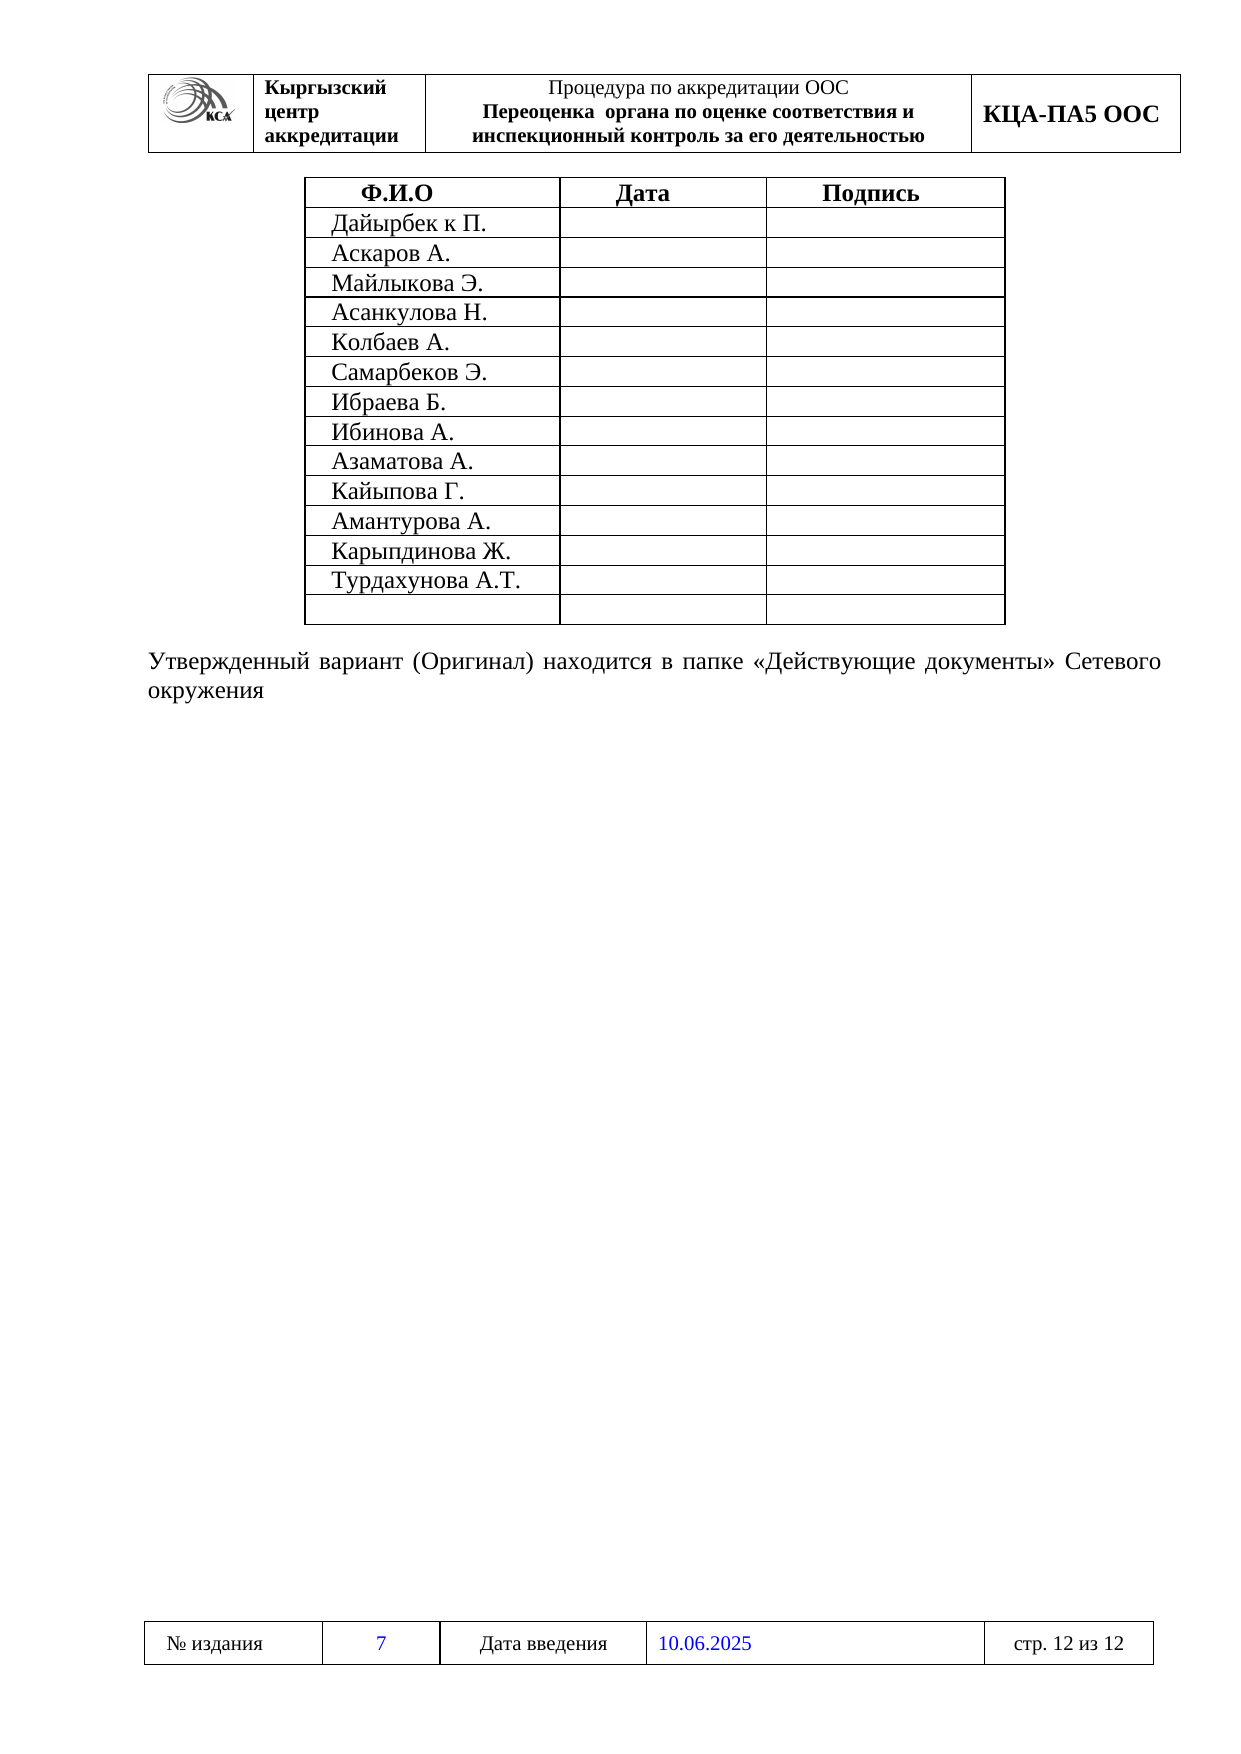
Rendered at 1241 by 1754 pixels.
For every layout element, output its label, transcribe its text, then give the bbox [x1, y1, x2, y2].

table_cell [767, 208, 1004, 237]
table_cell [767, 357, 1004, 386]
table_cell Ибинова А. [306, 417, 559, 445]
table_cell Амантурова А. [306, 506, 559, 535]
table_cell Аскаров А. [306, 238, 559, 267]
table_cell [767, 268, 1004, 296]
table_cell Майлыкова Э. [306, 268, 559, 296]
table_cell Кайыпова Г. [306, 476, 559, 505]
table_cell Асанкулова Н. [306, 298, 559, 326]
table_cell [561, 327, 766, 356]
table_cell [561, 208, 766, 237]
table_cell [767, 298, 1004, 326]
table_cell [561, 595, 766, 624]
table_header Ф.И.О [306, 178, 559, 207]
picture [159, 75, 236, 123]
table_cell [767, 566, 1004, 594]
table_cell Азаматова А. [306, 446, 559, 475]
table_cell [561, 417, 766, 445]
table_cell Колбаев А. [306, 327, 559, 356]
table_cell [767, 595, 1004, 624]
table_cell [561, 446, 766, 475]
table_header Подпись [767, 178, 1004, 207]
table_cell [306, 595, 559, 624]
table_cell [561, 476, 766, 505]
table_cell Самарбеков Э. [306, 357, 559, 386]
table_cell Ибраева Б. [306, 387, 559, 416]
table_cell [561, 238, 766, 267]
table_cell Турдахунова А.Т. [306, 566, 559, 594]
table_cell [767, 238, 1004, 267]
table_cell [767, 536, 1004, 564]
table_cell [561, 357, 766, 386]
table_cell [767, 327, 1004, 356]
table_cell [767, 476, 1004, 505]
table_cell [767, 387, 1004, 416]
table_cell Карыпдинова Ж. [306, 536, 559, 564]
table_cell [561, 566, 766, 594]
table_cell [561, 506, 766, 535]
table_header Дата [561, 178, 766, 207]
table_cell [767, 417, 1004, 445]
table_cell Дайырбек к П. [306, 208, 559, 237]
table_cell [561, 536, 766, 564]
table_cell [561, 268, 766, 296]
text Утвержденный вариант (Оригинал) находится в папке «Действующие документы» Сетевого окружения [148, 316, 1162, 703]
table_cell [767, 446, 1004, 475]
table_cell [767, 506, 1004, 535]
table_cell [561, 387, 766, 416]
table_cell [561, 298, 766, 326]
